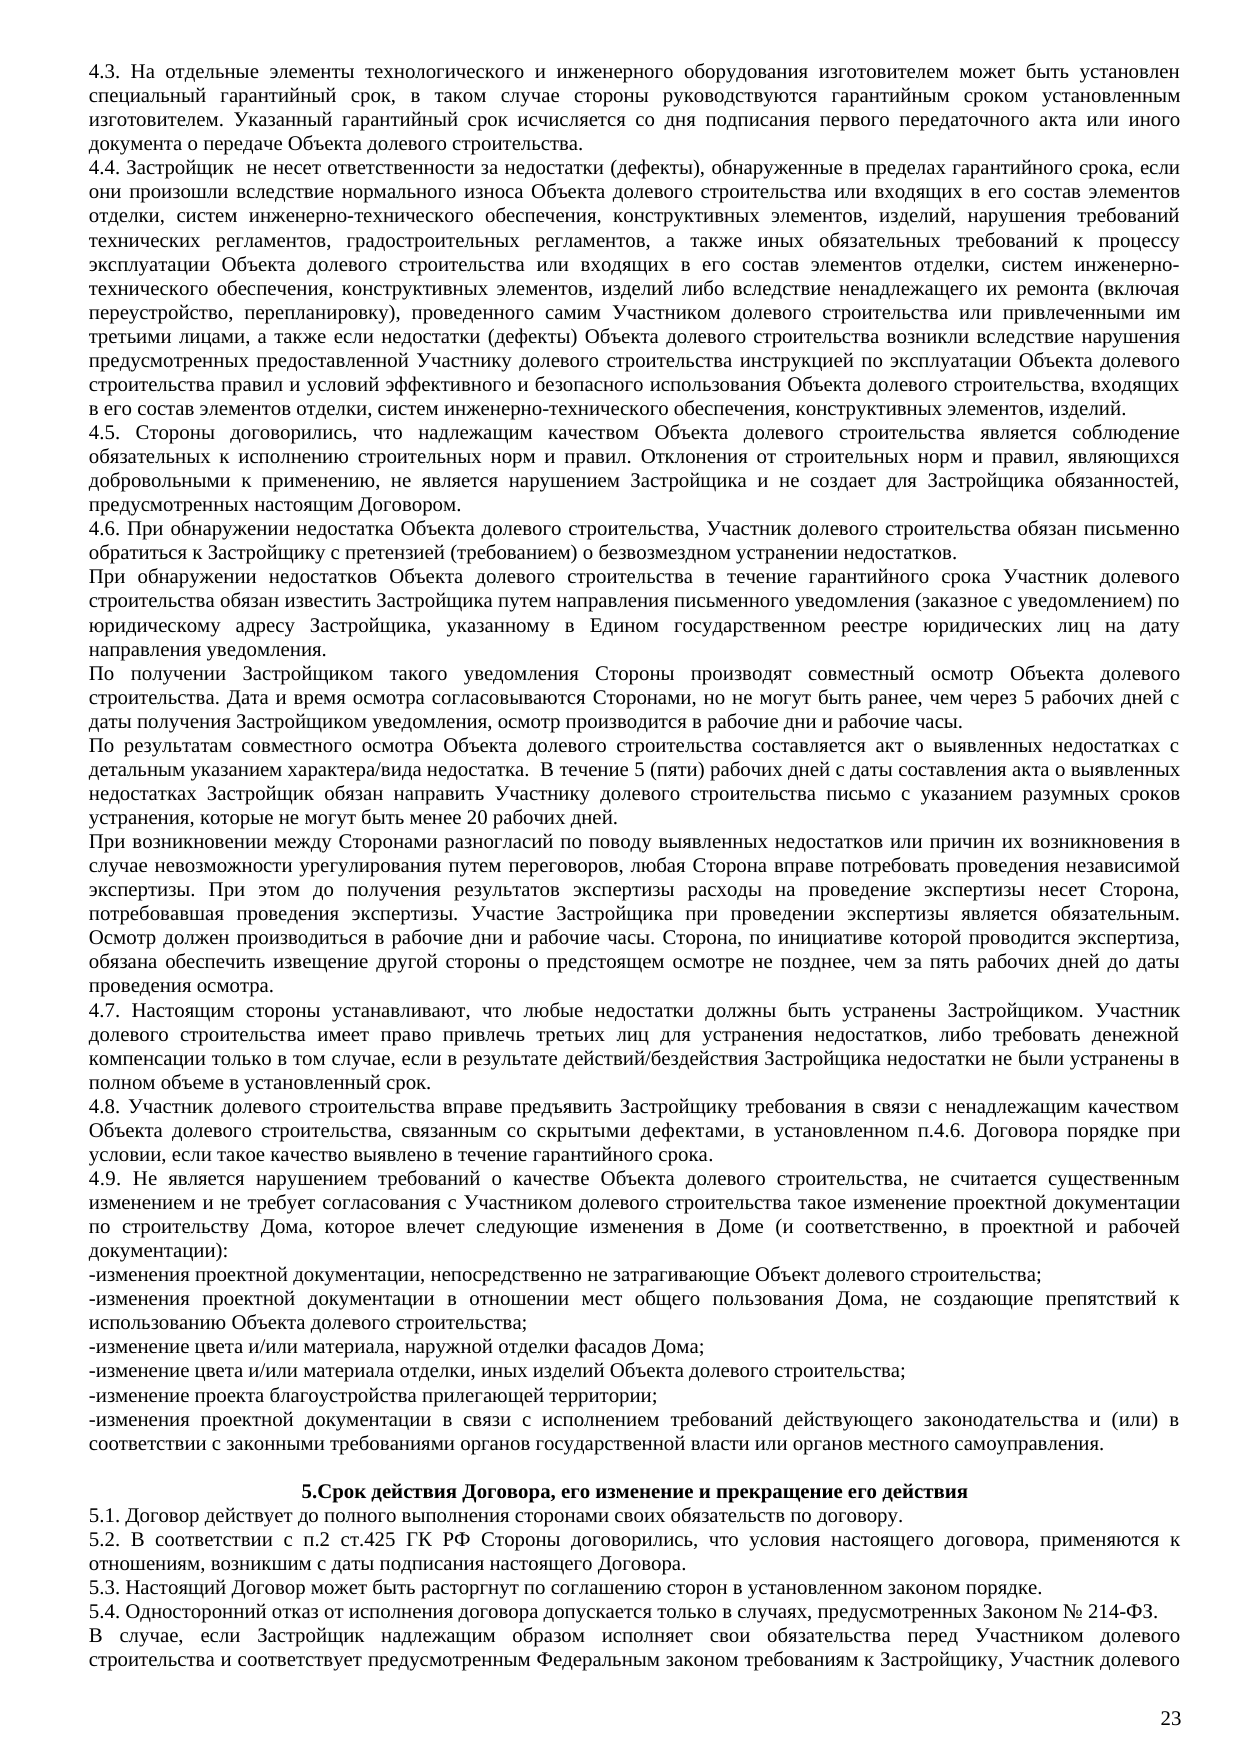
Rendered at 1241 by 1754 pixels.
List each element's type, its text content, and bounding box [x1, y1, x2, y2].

text -изменение проекта благоустройства прилегающей территории; [89, 1382, 1181, 1407]
text 4.6. При обнаружении недостатка Объекта долевого строительства, Участник долевого строительства обязан письменно обратиться к Застройщику с претензией (требованием) о безвозмездном устранении недостатков. [89, 516, 1181, 564]
text 5.4. Односторонний отказ от исполнения договора допускается только в случаях, предусмотренных Законом № 214-ФЗ. [89, 1599, 1181, 1623]
text -изменения проектной документации в связи с исполнением требований действующего законодательства и (или) в соответствии с законными требованиями органов государственной власти или органов местного самоуправления. [89, 1407, 1181, 1455]
text -изменение цвета и/или материала отделки, иных изделий Объекта долевого строительства; [89, 1358, 1181, 1382]
text 4.4. Застройщик не несет ответственности за недостатки (дефекты), обнаруженные в пределах гарантийного срока, если они произошли вследствие нормального износа Объекта долевого строительства или входящих в его состав элементов отделки, систем инженерно-технического обеспечения, конструктивных элементов, изделий, нарушения требований технических регламентов, градостроительных регламентов, а также иных обязательных требований к процессу эксплуатации Объекта долевого строительства или входящих в его состав элементов отделки, систем инженерно-технического обеспечения, конструктивных элементов, изделий либо вследствие ненадлежащего их ремонта (включая переустройство, перепланировку), проведенного самим Участником долевого строительства или привлеченными им третьими лицами, а также если недостатки (дефекты) Объекта долевого строительства возникли вследствие нарушения предусмотренных предоставленной Участнику долевого строительства инструкцией по эксплуатации Объекта долевого строительства правил и условий эффективного и безопасного использования Объекта долевого строительства, входящих в его состав элементов отделки, систем инженерно-технического обеспечения, конструктивных элементов, изделий. [89, 155, 1181, 420]
text При обнаружении недостатков Объекта долевого строительства в течение гарантийного срока Участник долевого строительства обязан известить Застройщика путем направления письменного уведомления (заказное с уведомлением) по юридическому адресу Застройщика, указанному в Едином государственном реестре юридических лиц на дату направления уведомления. [89, 564, 1181, 661]
text -изменения проектной документации в отношении мест общего пользования Дома, не создающие препятствий к использованию Объекта долевого строительства; [89, 1286, 1181, 1334]
text 4.8. Участник долевого строительства вправе предъявить Застройщику требования в связи с ненадлежащим качеством Объекта долевого строительства, связанным со скрытыми дефектами, в установленном п.4.6. Договора порядке при условии, если такое качество выявлено в течение гарантийного срока. [89, 1094, 1181, 1166]
text 4.7. Настоящим стороны устанавливают, что любые недостатки должны быть устранены Застройщиком. Участник долевого строительства имеет право привлечь третьих лиц для устранения недостатков, либо требовать денежной компенсации только в том случае, если в результате действий/бездействия Застройщика недостатки не были устранены в полном объеме в установленный срок. [89, 997, 1181, 1094]
text При возникновении между Сторонами разногласий по поводу выявленных недостатков или причин их возникновения в случае невозможности урегулирования путем переговоров, любая Сторона вправе потребовать проведения независимой экспертизы. При этом до получения результатов экспертизы расходы на проведение экспертизы несет Сторона, потребовавшая проведения экспертизы. Участие Застройщика при проведении экспертизы является обязательным. Осмотр должен производиться в рабочие дни и рабочие часы. Сторона, по инициативе которой проводится экспертиза, обязана обеспечить извещение другой стороны о предстоящем осмотре не позднее, чем за пять рабочих дней до даты проведения осмотра. [89, 829, 1181, 997]
text 4.5. Стороны договорились, что надлежащим качеством Объекта долевого строительства является соблюдение обязательных к исполнению строительных норм и правил. Отклонения от строительных норм и правил, являющихся добровольными к применению, не является нарушением Застройщика и не создает для Застройщика обязанностей, предусмотренных настоящим Договором. [89, 420, 1181, 516]
text 5.Срок действия Договора, его изменение и прекращение его действия [89, 1479, 1181, 1503]
text 5.2. В соответствии с п.2 ст.425 ГК РФ Стороны договорились, что условия настоящего договора, применяются к отношениям, возникшим с даты подписания настоящего Договора. [89, 1527, 1181, 1575]
text -изменение цвета и/или материала, наружной отделки фасадов Дома; [89, 1334, 1181, 1358]
text 4.9. Не является нарушением требований о качестве Объекта долевого строительства, не считается существенным изменением и не требует согласования с Участником долевого строительства такое изменение проектной документации по строительству Дома, которое влечет следующие изменения в Доме (и соответственно, в проектной и рабочей документации): [89, 1166, 1181, 1262]
text -изменения проектной документации, непосредственно не затрагивающие Объект долевого строительства; [89, 1262, 1181, 1286]
text 4.3. На отдельные элементы технологического и инженерного оборудования изготовителем может быть установлен специальный гарантийный срок, в таком случае стороны руководствуются гарантийным сроком установленным изготовителем. Указанный гарантийный срок исчисляется со дня подписания первого передаточного акта или иного документа о передаче Объекта долевого строительства. [89, 59, 1181, 155]
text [89, 1623, 1181, 1671]
text 5.3. Настоящий Договор может быть расторгнут по соглашению сторон в установленном законом порядке. [89, 1575, 1181, 1599]
text 5.1. Договор действует до полного выполнения сторонами своих обязательств по договору. [89, 1503, 1181, 1527]
text По результатам совместного осмотра Объекта долевого строительства составляется акт о выявленных недостатках с детальным указанием характера/вида недостатка. В течение 5 (пяти) рабочих дней с даты составления акта о выявленных недостатках Застройщик обязан направить Участнику долевого строительства письмо с указанием разумных сроков устранения, которые не могут быть менее 20 рабочих дней. [89, 733, 1181, 829]
text По получении Застройщиком такого уведомления Стороны производят совместный осмотр Объекта долевого строительства. Дата и время осмотра согласовываются Сторонами, но не могут быть ранее, чем через 5 рабочих дней с даты получения Застройщиком уведомления, осмотр производится в рабочие дни и рабочие часы. [89, 661, 1181, 733]
